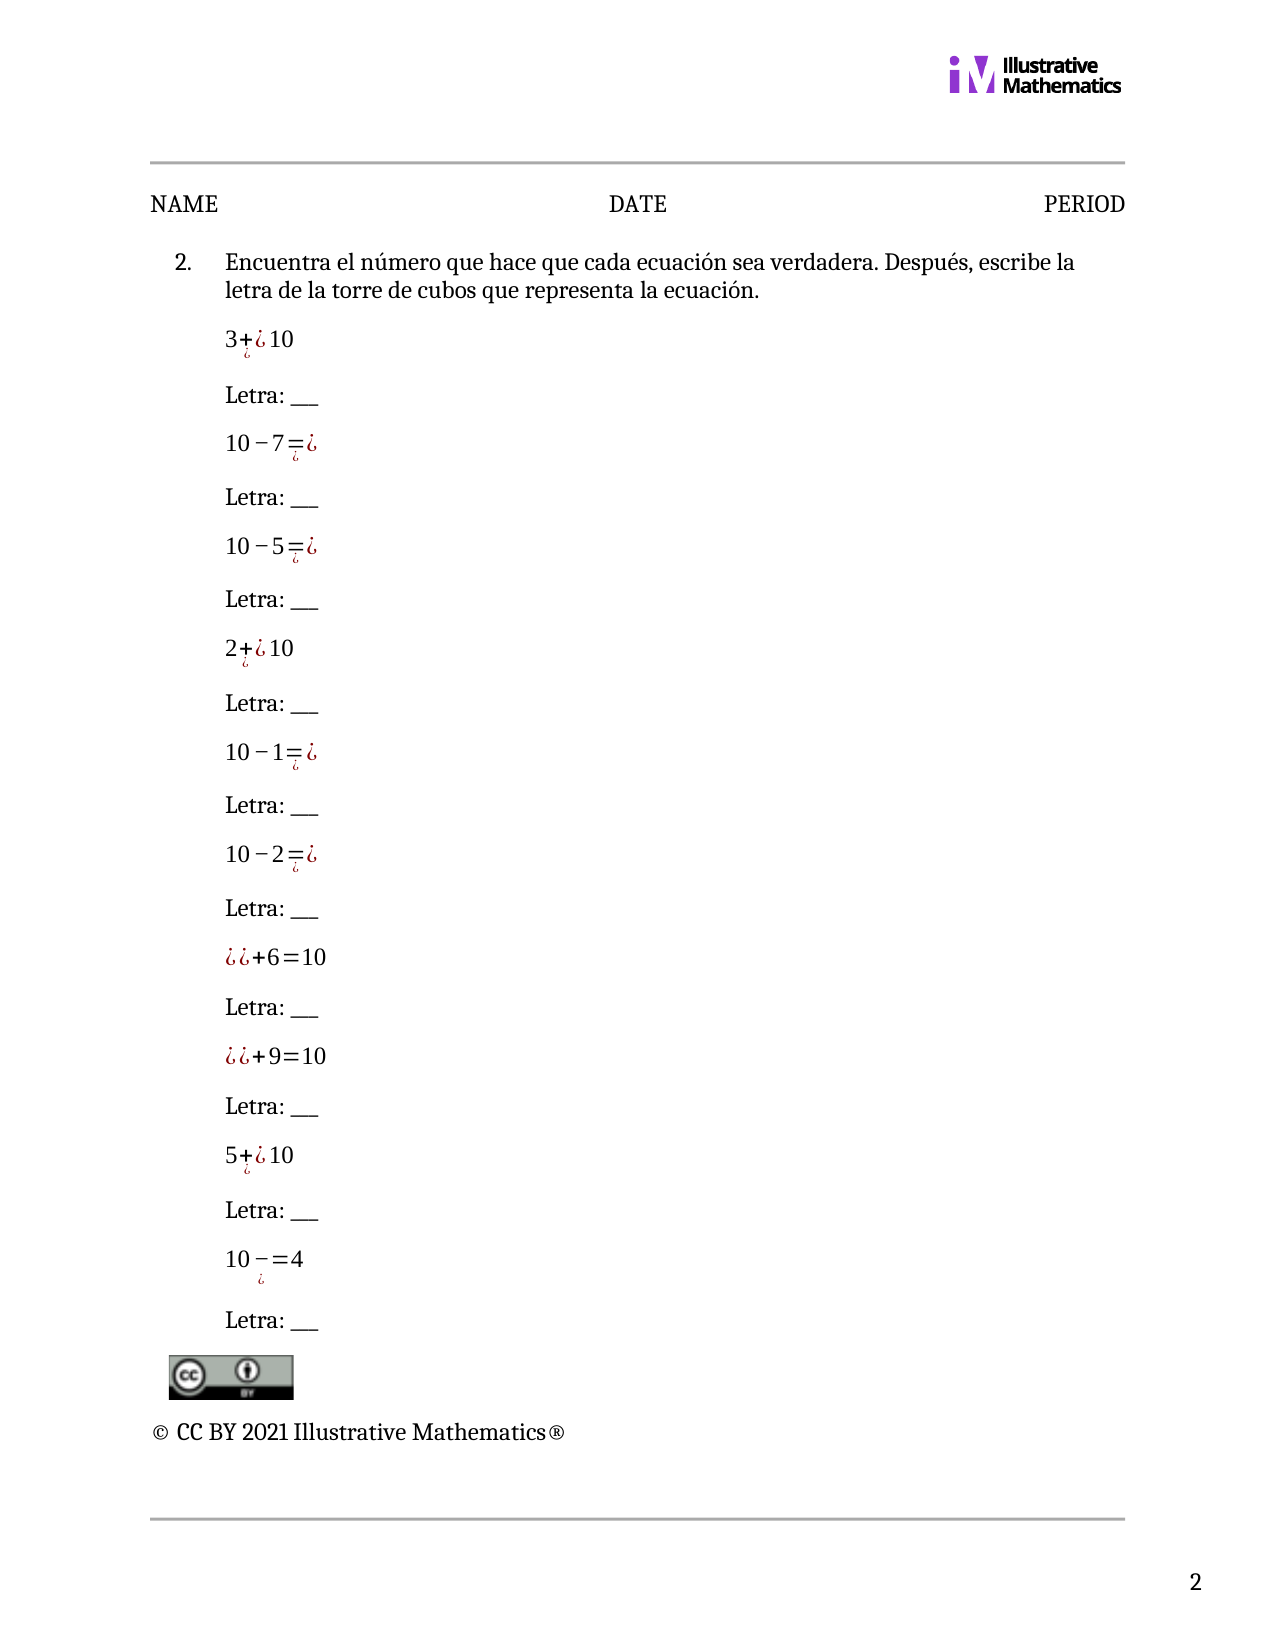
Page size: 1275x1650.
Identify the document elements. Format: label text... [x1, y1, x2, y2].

list Letra: ___ [175, 791, 1125, 820]
list Letra: ___ [175, 1196, 1125, 1225]
list Encuentra el número que hace que cada ecuación sea verdadera. Después, escribe la letra de la torre de cubos que representa la ecuación. [175, 247, 1125, 305]
list Letra: ___ [175, 1306, 1125, 1335]
list Letra: ___ [175, 483, 1125, 511]
list Letra: ___ [175, 585, 1125, 614]
list Letra: ___ [175, 993, 1125, 1021]
picture [949, 55, 1121, 93]
list Letra: ___ [175, 1092, 1125, 1121]
text © CC BY 2021 Illustrative Mathematics® [150, 1418, 1125, 1447]
list Letra: ___ [175, 381, 1125, 409]
picture [168, 1355, 294, 1400]
list Letra: ___ [175, 689, 1125, 718]
list Letra: ___ [175, 893, 1125, 922]
